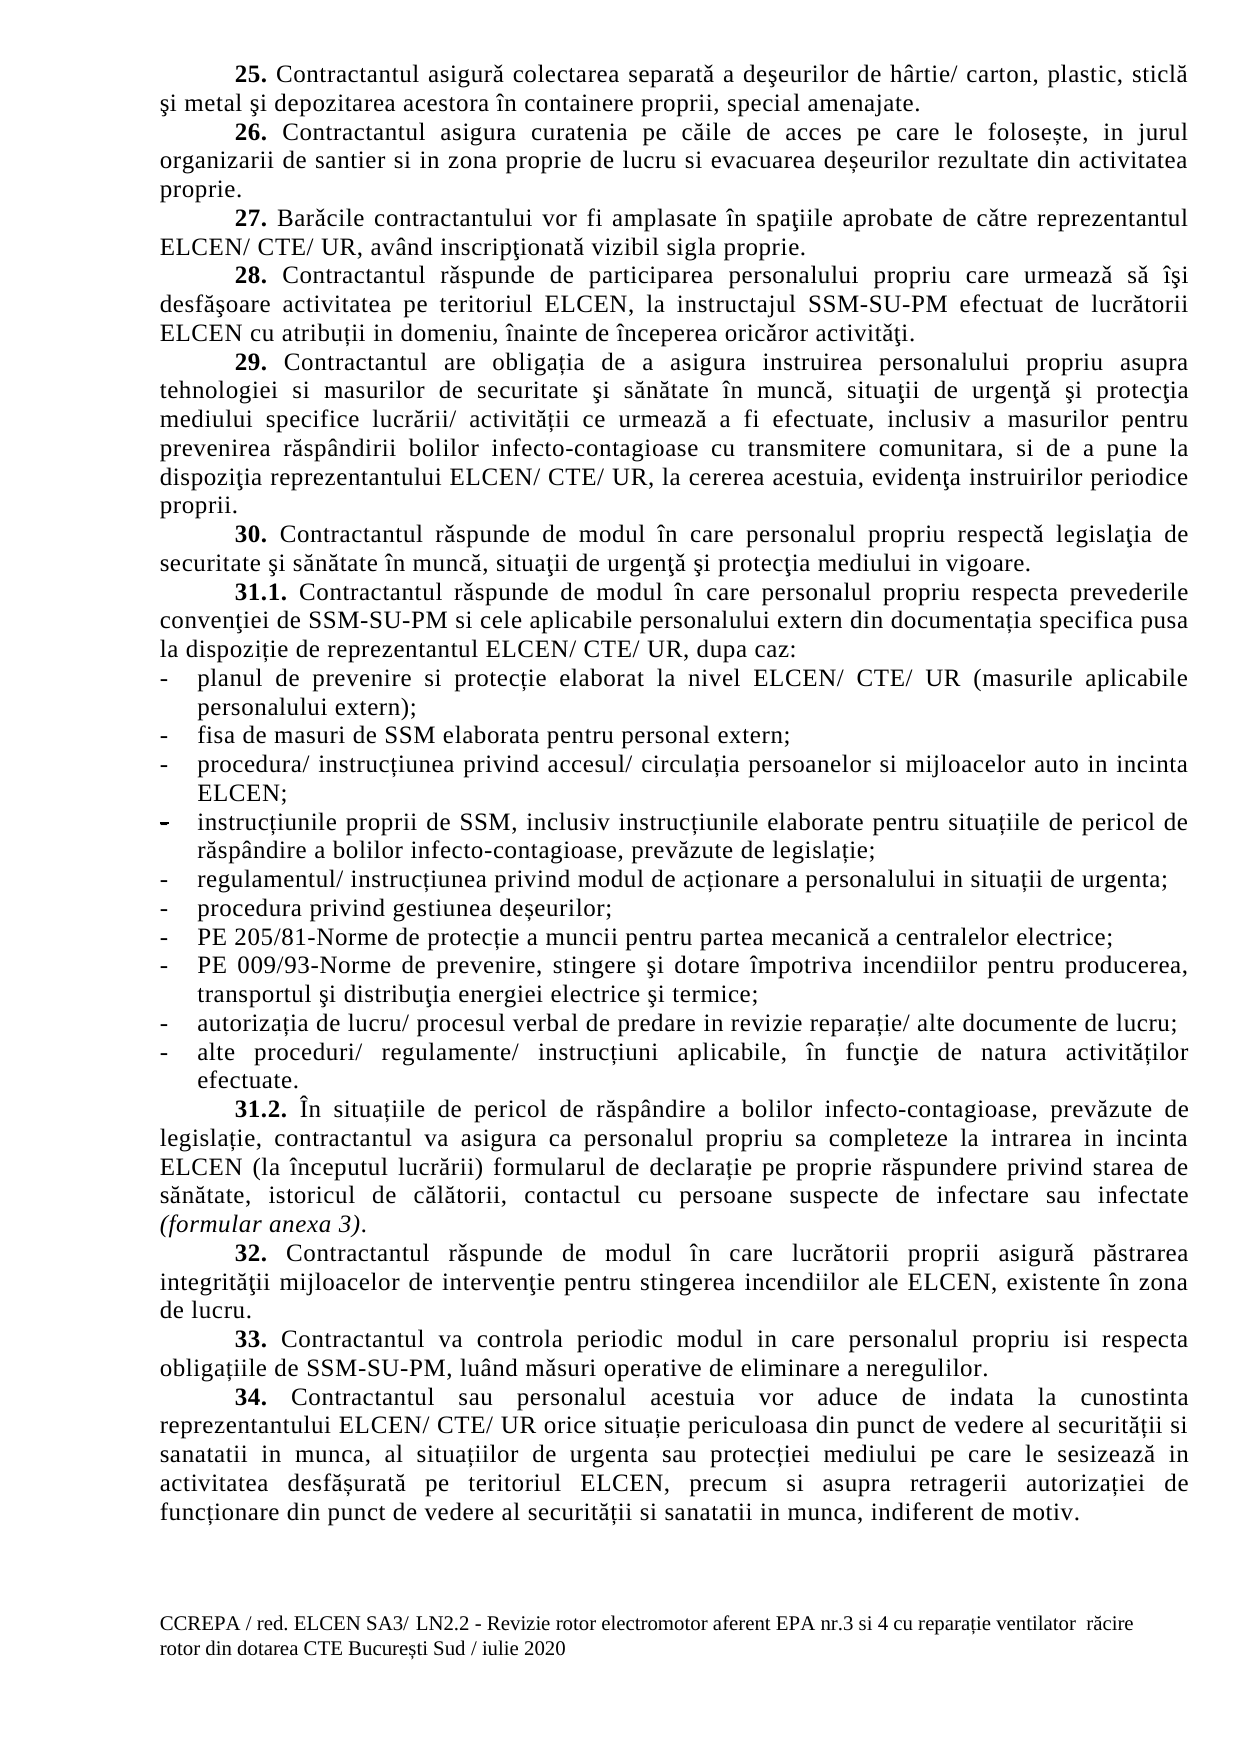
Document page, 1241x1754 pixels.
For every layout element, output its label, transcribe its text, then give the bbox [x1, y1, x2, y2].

list autorizația de lucru/ procesul verbal de predare in revizie reparație/ alte documente de lucru; [159, 1008, 1191, 1037]
text 28. Contractantul rǎspunde de participarea personalului propriu care urmeazǎ sǎ îşi desfăşoare activitatea pe teritoriul ELCEN, la instructajul SSM-SU-PM efectuat de lucrătorii ELCEN cu atribuții in domeniu, înainte de începerea oricǎror activitǎţi. [159, 260, 1191, 347]
text 32. Contractantul rǎspunde de modul în care lucrătorii proprii asigurǎ păstrarea integrităţii mijloacelor de intervenţie pentru stingerea incendiilor ale ELCEN, existente în zona de lucru. [159, 1238, 1191, 1324]
text 31.1. Contractantul rǎspunde de modul în care personalul propriu respecta prevederile convenţiei de SSM-SU-PM si cele aplicabile personalului extern din documentația specifica pusa la dispoziție de reprezentantul ELCEN/ CTE/ UR, dupa caz: [159, 577, 1191, 663]
list instrucțiunile proprii de SSM, inclusiv instrucțiunile elaborate pentru situațiile de pericol de răspândire a bolilor infecto-contagioase, prevăzute de legislație; [159, 807, 1191, 864]
list PE 009/93-Norme de prevenire, stingere şi dotare împotriva incendiilor pentru producerea, transportul şi distribuţia energiei electrice şi termice; [159, 950, 1191, 1008]
text 30. Contractantul rǎspunde de modul în care personalul propriu respectǎ legislaţia de securitate şi sănătate în muncă, situaţii de urgenţǎ şi protecţia mediului in vigoare. [159, 519, 1191, 577]
list PE 205/81-Norme de protecție a muncii pentru partea mecanică a centralelor electrice; [159, 922, 1191, 950]
list fisa de masuri de SSM elaborata pentru personal extern; [159, 720, 1191, 749]
text 27. Barǎcile contractantului vor fi amplasate în spaţiile aprobate de cǎtre reprezentantul ELCEN/ CTE/ UR, având inscripţionatǎ vizibil sigla proprie. [159, 203, 1191, 260]
list procedura/ instrucțiunea privind accesul/ circulația persoanelor si mijloacelor auto in incinta ELCEN; [159, 749, 1191, 807]
text 25. Contractantul asigurǎ colectarea separatǎ a deşeurilor de hârtie/ carton, plastic, sticlă şi metal şi depozitarea acestora în containere proprii, special amenajate. [159, 59, 1191, 117]
text 33. Contractantul va controla periodic modul in care personalul propriu isi respecta obligațiile de SSM-SU-PM, luând mǎsuri operative de eliminare a neregulilor. [159, 1324, 1191, 1382]
text 26. Contractantul asigura curatenia pe căile de acces pe care le folosește, in jurul organizarii de santier si in zona proprie de lucru si evacuarea deșeurilor rezultate din activitatea proprie. [159, 117, 1191, 203]
text 31.2. În situațiile de pericol de răspândire a bolilor infecto-contagioase, prevăzute de legislație, contractantul va asigura ca personalul propriu sa completeze la intrarea in incinta ELCEN (la începutul lucrării) formularul de declarație pe proprie răspundere privind starea de sănătate, istoricul de călătorii, contactul cu persoane suspecte de infectare sau infectate (formular anexa 3). [159, 1094, 1191, 1238]
list regulamentul/ instrucțiunea privind modul de acționare a personalului in situații de urgenta; [159, 864, 1191, 893]
list planul de prevenire si protecție elaborat la nivel ELCEN/ CTE/ UR (masurile aplicabile personalului extern); [159, 663, 1191, 720]
list procedura privind gestiunea deșeurilor; [159, 893, 1191, 922]
text 29. Contractantul are obligația de a asigura instruirea personalului propriu asupra tehnologiei si masurilor de securitate şi sănătate în muncă, situaţii de urgenţǎ şi protecţia mediului specifice lucrării/ activității ce urmează a fi efectuate, inclusiv a masurilor pentru prevenirea răspândirii bolilor infecto-contagioase cu transmitere comunitara, si de a pune la dispoziţia reprezentantului ELCEN/ CTE/ UR, la cererea acestuia, evidenţa instruirilor periodice proprii. [159, 347, 1191, 519]
list alte proceduri/ regulamente/ instrucțiuni aplicabile, în funcţie de natura activităților efectuate. [159, 1037, 1191, 1094]
text 34. Contractantul sau personalul acestuia vor aduce de indata la cunostinta reprezentantului ELCEN/ CTE/ UR orice situație periculoasa din punct de vedere al securității si sanatatii in munca, al situațiilor de urgenta sau protecției mediului pe care le sesizează in activitatea desfășurată pe teritoriul ELCEN, precum si asupra retragerii autorizației de funcționare din punct de vedere al securității si sanatatii in munca, indiferent de motiv. [159, 1382, 1191, 1525]
